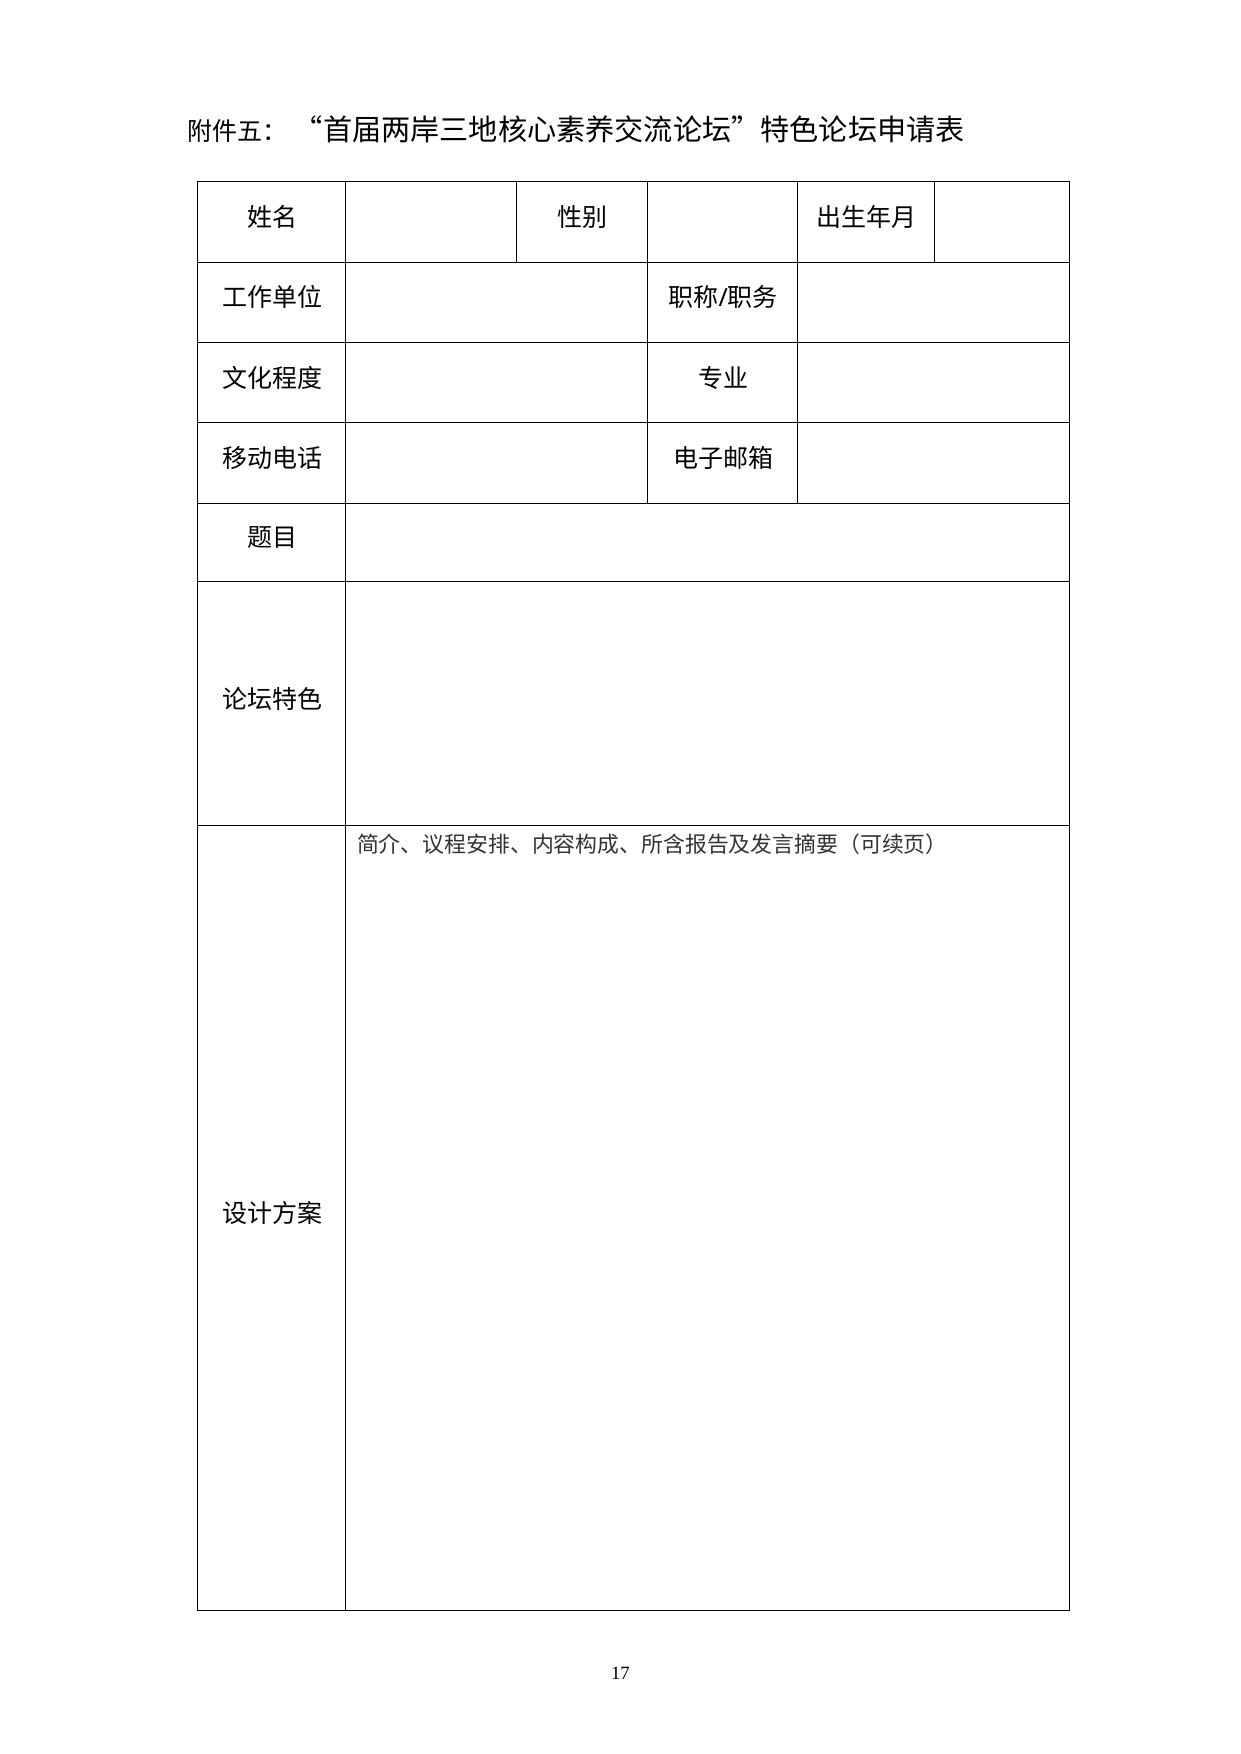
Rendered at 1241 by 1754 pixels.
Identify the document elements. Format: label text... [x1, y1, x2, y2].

table_cell 电子邮箱 [648, 423, 797, 502]
table_cell [798, 423, 1069, 502]
table_cell [346, 343, 647, 422]
table_cell [798, 263, 1069, 342]
table_cell [346, 504, 1069, 581]
table_header [346, 182, 516, 262]
table_cell 题目 [198, 504, 345, 581]
table_cell 设计方案 [198, 826, 345, 1610]
table_cell [798, 343, 1069, 422]
table_cell 专业 [648, 343, 797, 422]
table_cell 文化程度 [198, 343, 345, 422]
table_cell [346, 582, 1069, 825]
table_header 姓名 [198, 182, 345, 262]
table_cell [346, 263, 647, 342]
table_cell [346, 423, 647, 502]
text 附件五： “首届两岸三地核心素养交流论坛”特色论坛申请表 [187, 95, 1053, 160]
table_header [648, 182, 797, 262]
table_header [935, 182, 1069, 262]
table_cell 移动电话 [198, 423, 345, 502]
table_header 性别 [517, 182, 647, 262]
table_header 出生年月 [798, 182, 934, 262]
table_cell 工作单位 [198, 263, 345, 342]
table_cell 简介、议程安排、内容构成、所含报告及发言摘要（可续页） [346, 826, 1069, 1610]
table_cell 职称/职务 [648, 263, 797, 342]
table_cell 论坛特色 [198, 582, 345, 825]
